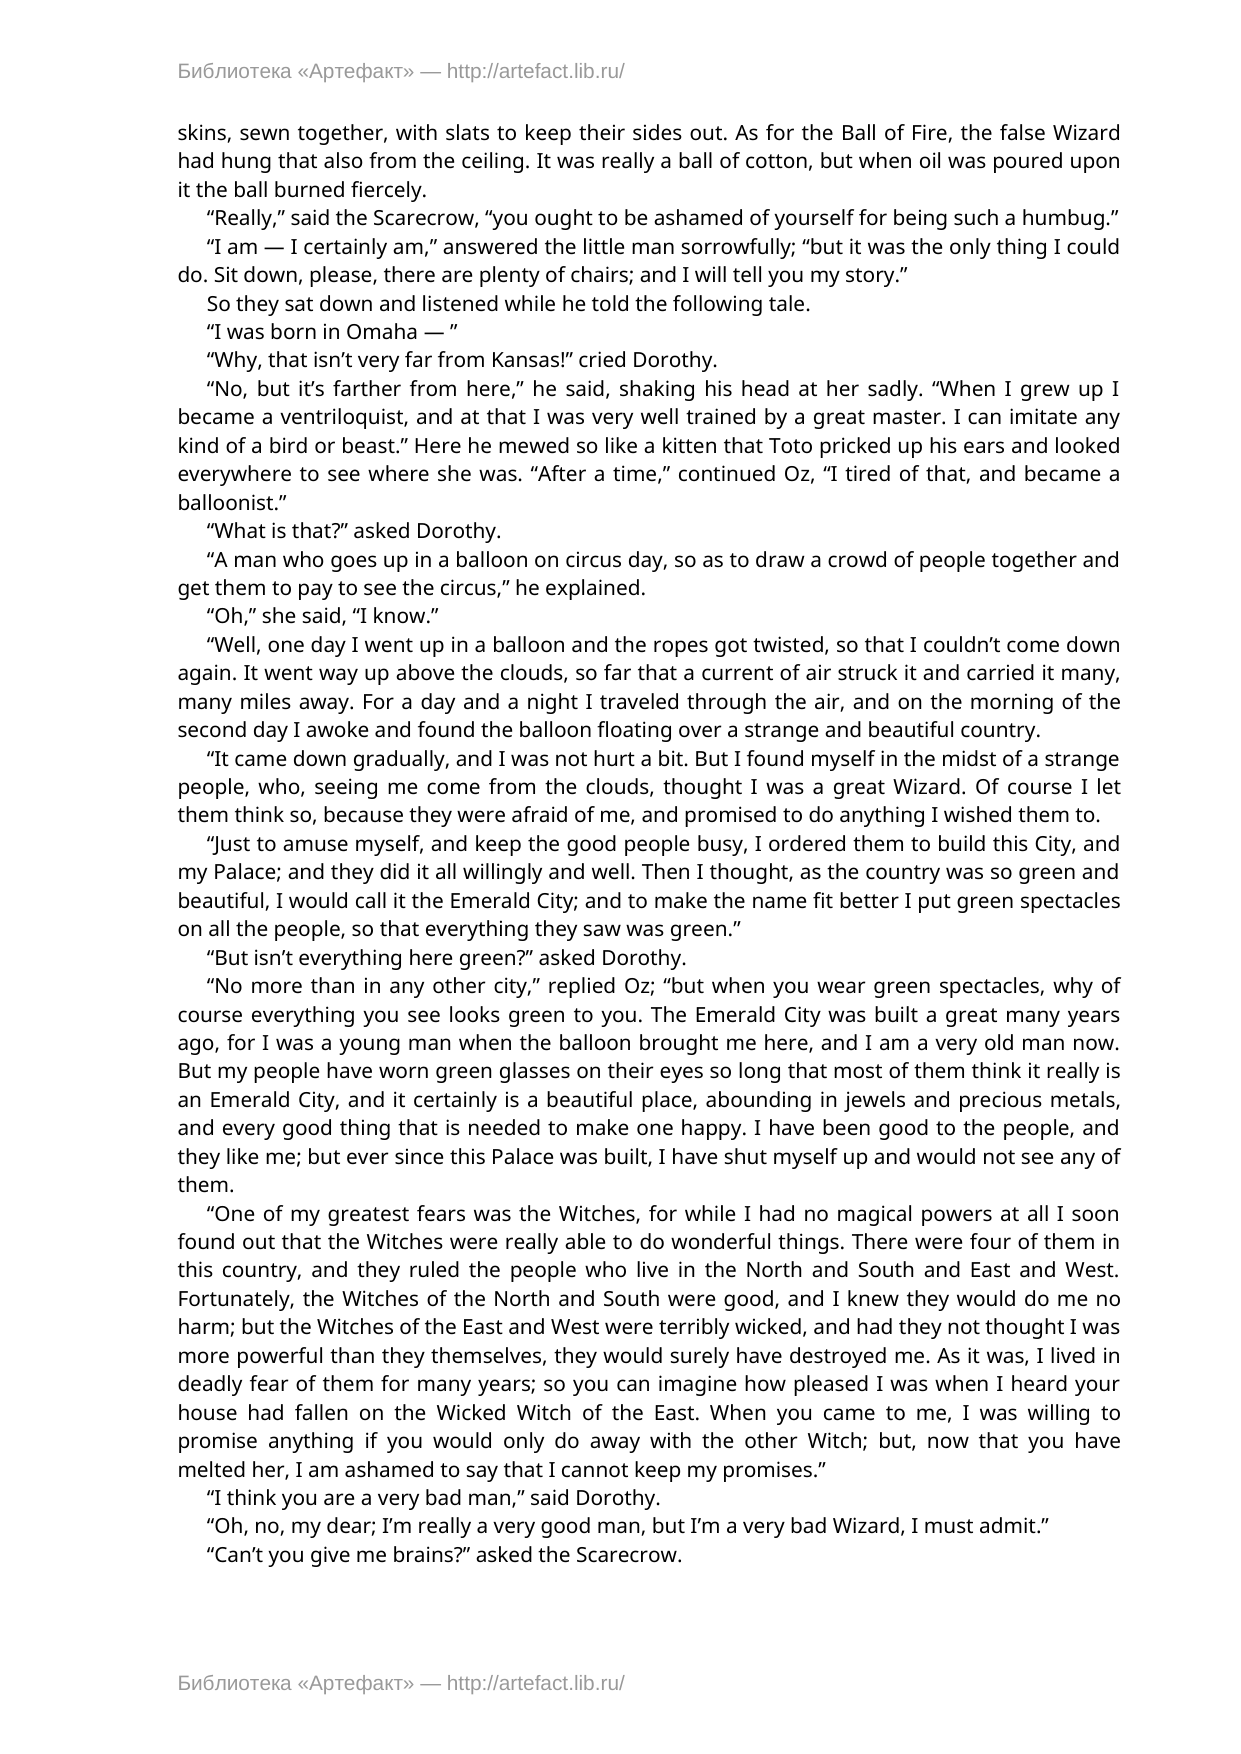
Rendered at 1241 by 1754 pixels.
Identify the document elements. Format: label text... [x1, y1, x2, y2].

text “No more than in any other city,” replied Oz; “but when you wear green spectacles, why of course everything you see looks green to you. The Emerald City was built a great many years ago, for I was a young man when the balloon brought me here, and I am a very old man now. But my people have worn green glasses on their eyes so long that most of them think it really is an Emerald City, and it certainly is a beautiful place, abounding in jewels and precious metals, and every good thing that is needed to make one happy. I have been good to the people, and they like me; but ever since this Palace was built, I have shut myself up and would not see any of them. [177, 971, 1122, 1199]
text “Oh, no, my dear; I’m really a very good man, but I’m a very bad Wizard, I must admit.” [177, 1512, 1122, 1540]
text “A man who goes up in a balloon on circus day, so as to draw a crowd of people together and get them to pay to see the circus,” he explained. [177, 545, 1122, 602]
text “Really,” said the Scarecrow, “you ought to be ashamed of yourself for being such a humbug.” [177, 203, 1122, 232]
text “I think you are a very bad man,” said Dorothy. [177, 1483, 1122, 1512]
text “I was born in Omaha — ” [177, 317, 1122, 346]
text “Can’t you give me brains?” asked the Scarecrow. [177, 1540, 1122, 1568]
text “But isn’t everything here green?” asked Dorothy. [177, 943, 1122, 971]
text “Why, that isn’t very far from Kansas!” cried Dorothy. [177, 346, 1122, 374]
text “Just to amuse myself, and keep the good people busy, I ordered them to build this City, and my Palace; and they did it all willingly and well. Then I thought, as the country was so green and beautiful, I would call it the Emerald City; and to make the name fit better I put green spectacles on all the people, so that everything they saw was green.” [177, 829, 1122, 943]
text “I am — I certainly am,” answered the little man sorrowfully; “but it was the only thing I could do. Sit down, please, there are plenty of chairs; and I will tell you my story.” [177, 232, 1122, 289]
text “No, but it’s farther from here,” he said, shaking his head at her sadly. “When I grew up I became a ventriloquist, and at that I was very well trained by a great master. I can imitate any kind of a bird or beast.” Here he mewed so like a kitten that Toto pricked up his ears and looked everywhere to see where she was. “After a time,” continued Oz, “I tired of that, and became a balloonist.” [177, 374, 1122, 516]
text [177, 118, 1122, 203]
text “It came down gradually, and I was not hurt a bit. But I found myself in the midst of a strange people, who, seeing me come from the clouds, thought I was a great Wizard. Of course I let them think so, because they were afraid of me, and promised to do anything I wished them to. [177, 744, 1122, 829]
text “Oh,” she said, “I know.” [177, 602, 1122, 630]
text So they sat down and listened while he told the following tale. [177, 289, 1122, 317]
text “What is that?” asked Dorothy. [177, 516, 1122, 545]
text “Well, one day I went up in a balloon and the ropes got twisted, so that I couldn’t come down again. It went way up above the clouds, so far that a current of air struck it and carried it many, many miles away. For a day and a night I traveled through the air, and on the morning of the second day I awoke and found the balloon floating over a strange and beautiful country. [177, 630, 1122, 744]
text “One of my greatest fears was the Witches, for while I had no magical powers at all I soon found out that the Witches were really able to do wonderful things. There were four of them in this country, and they ruled the people who live in the North and South and East and West. Fortunately, the Witches of the North and South were good, and I knew they would do me no harm; but the Witches of the East and West were terribly wicked, and had they not thought I was more powerful than they themselves, they would surely have destroyed me. As it was, I lived in deadly fear of them for many years; so you can imagine how pleased I was when I heard your house had fallen on the Wicked Witch of the East. When you came to me, I was willing to promise anything if you would only do away with the other Witch; but, now that you have melted her, I am ashamed to say that I cannot keep my promises.” [177, 1199, 1122, 1483]
